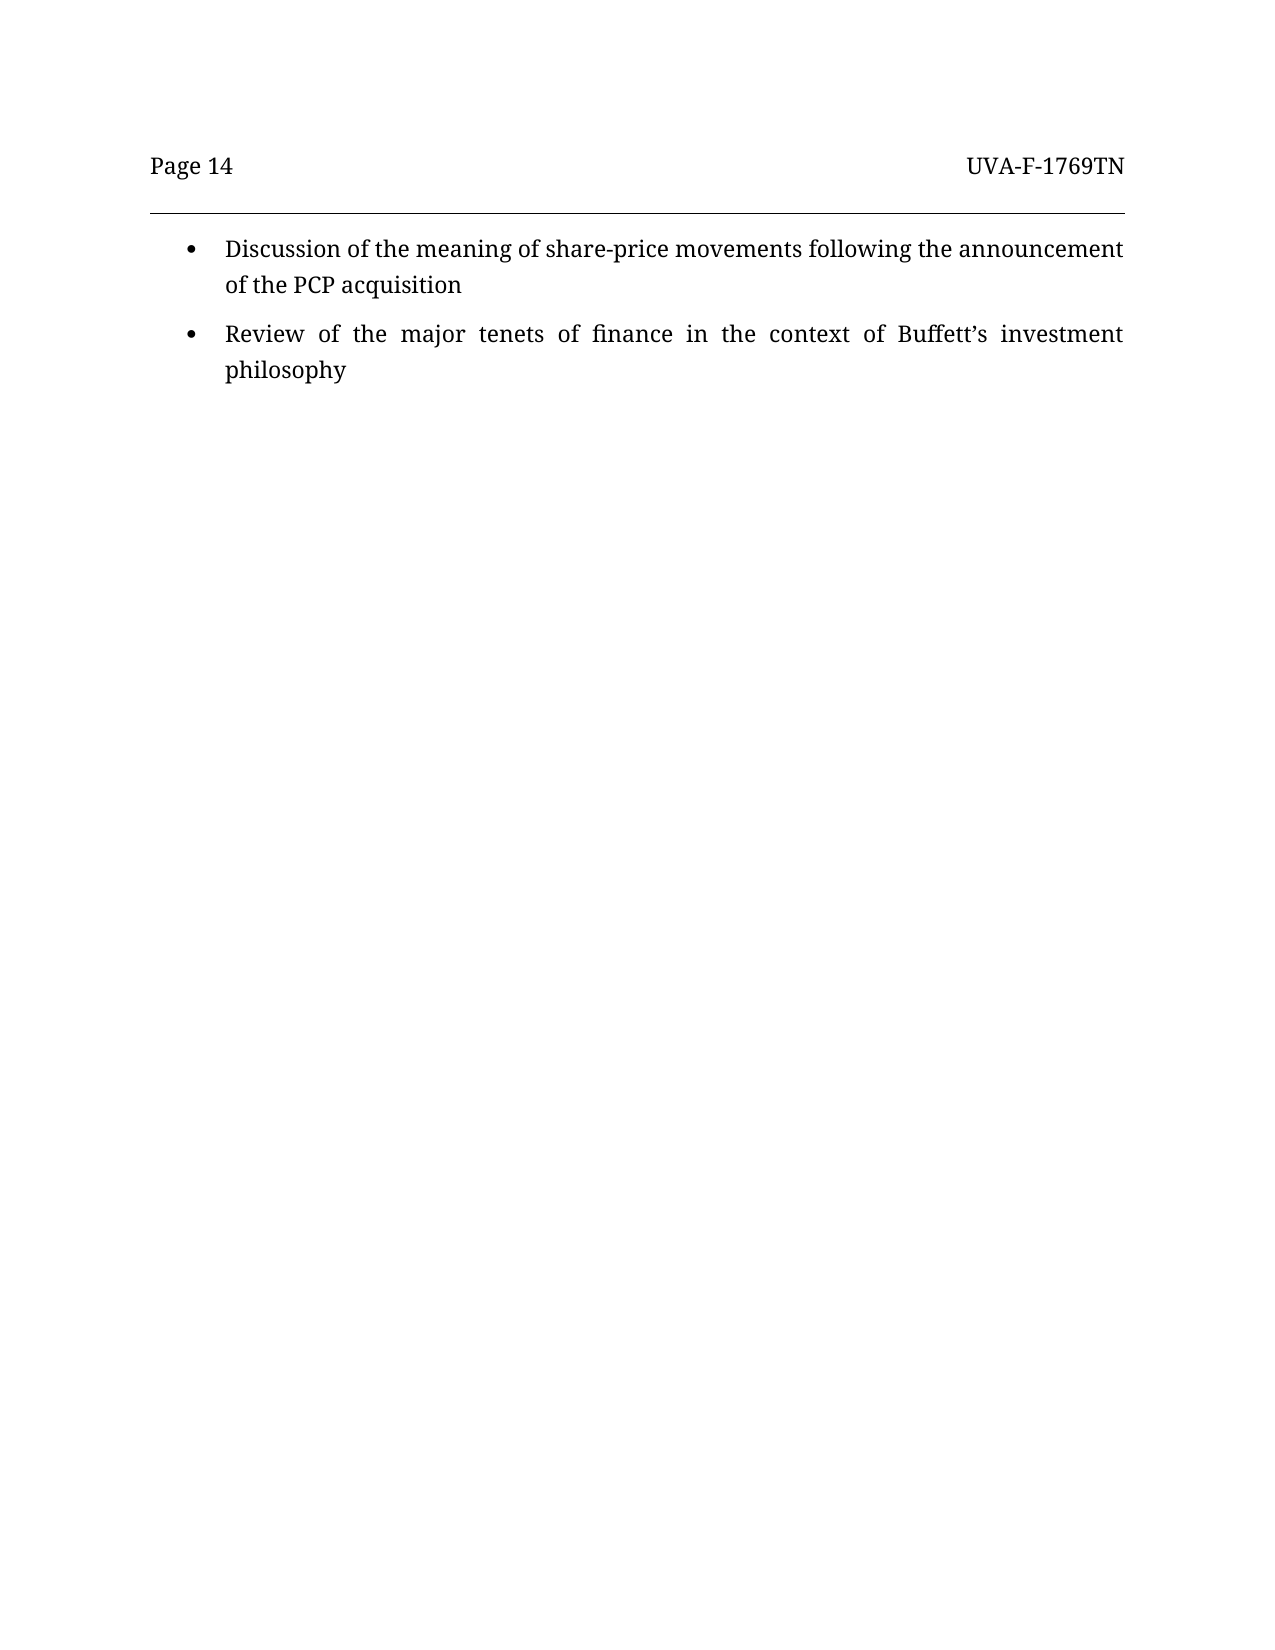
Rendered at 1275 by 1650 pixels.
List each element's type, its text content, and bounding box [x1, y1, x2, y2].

text Review of the major tenets of finance in the context of Buffett’s investment philosophy [187, 318, 1125, 385]
text Discussion of the meaning of share-price movements following the announcement of the PCP acquisition [187, 233, 1125, 301]
